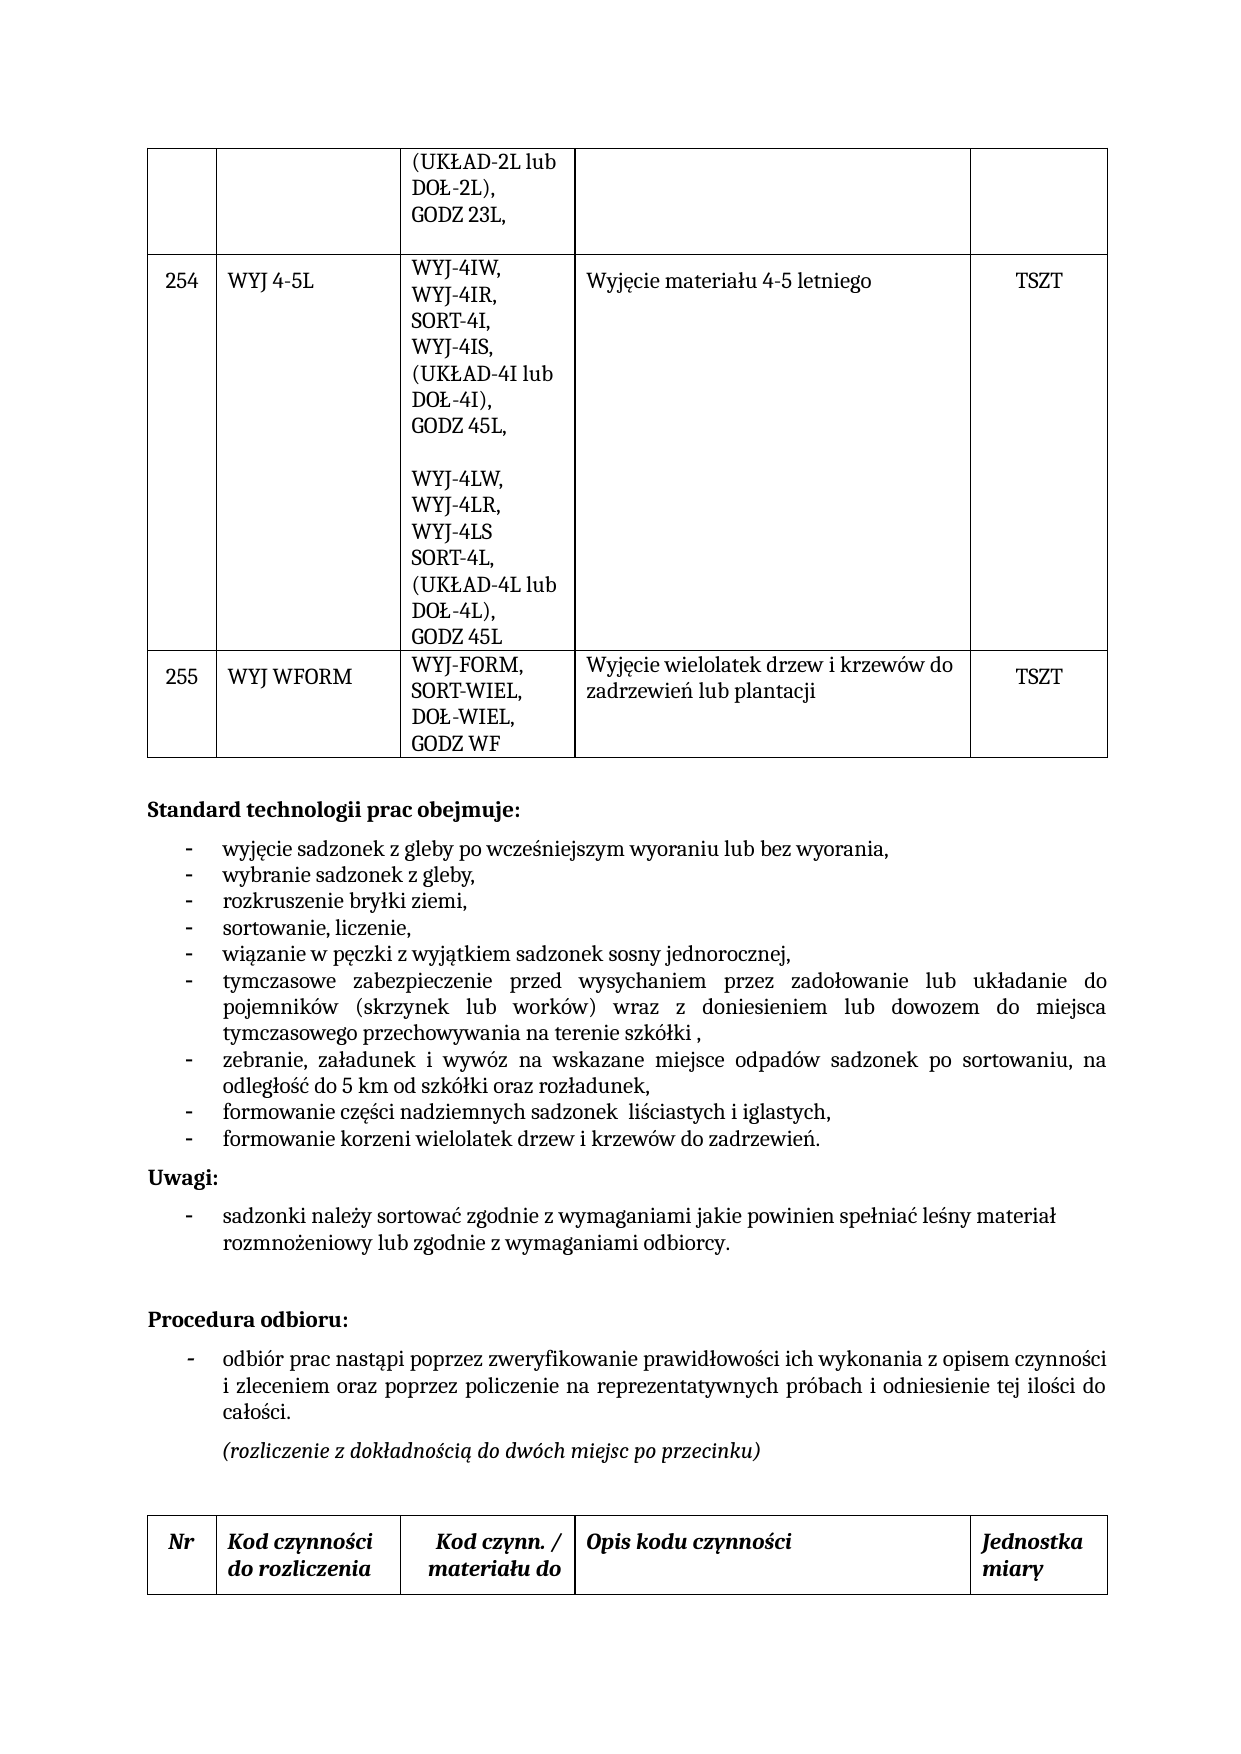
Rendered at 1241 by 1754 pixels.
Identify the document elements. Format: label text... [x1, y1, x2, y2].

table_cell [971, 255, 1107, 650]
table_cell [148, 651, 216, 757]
list formowanie części nadziemnych sadzonek liściastych i iglastych, [185, 1099, 1107, 1126]
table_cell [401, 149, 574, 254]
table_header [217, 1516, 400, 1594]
list wiązanie w pęczki z wyjątkiem sadzonek sosny jednorocznej, [185, 941, 1107, 967]
list sadzonki należy sortować zgodnie z wymaganiami jakie powinien spełniać leśny materiał rozmnożeniowy lub zgodnie z wymaganiami odbiorcy. [185, 1203, 1107, 1256]
text Uwagi: [148, 1164, 1107, 1191]
list tymczasowe zabezpieczenie przed wysychaniem przez zadołowanie lub układanie do pojemników (skrzynek lub worków) wraz z doniesieniem lub dowozem do miejsca tymczasowego przechowywania na terenie szkółki , [185, 967, 1107, 1046]
list zebranie, załadunek i wywóz na wskazane miejsce odpadów sadzonek po sortowaniu, na odległość do 5 km od szkółki oraz rozładunek, [185, 1046, 1107, 1099]
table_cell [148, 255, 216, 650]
list rozkruszenie bryłki ziemi, [185, 888, 1107, 915]
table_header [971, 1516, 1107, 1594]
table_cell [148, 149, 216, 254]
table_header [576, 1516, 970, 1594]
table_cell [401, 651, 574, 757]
list wyjęcie sadzonek z gleby po wcześniejszym wyoraniu lub bez wyorania, [185, 836, 1107, 862]
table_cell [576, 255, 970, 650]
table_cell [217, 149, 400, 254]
list wybranie sadzonek z gleby, [185, 862, 1107, 888]
text Procedura odbioru: [148, 1307, 1107, 1334]
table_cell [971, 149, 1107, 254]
list formowanie korzeni wielolatek drzew i krzewów do zadrzewień. [185, 1126, 1107, 1152]
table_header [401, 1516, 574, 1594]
list sortowanie, liczenie, [185, 915, 1107, 941]
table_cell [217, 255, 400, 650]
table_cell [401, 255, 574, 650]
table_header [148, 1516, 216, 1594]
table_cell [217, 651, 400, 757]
text (rozliczenie z dokładnością do dwóch miejsc po przecinku) [148, 1438, 1107, 1464]
text Standard technologii prac obejmuje: [148, 797, 1107, 823]
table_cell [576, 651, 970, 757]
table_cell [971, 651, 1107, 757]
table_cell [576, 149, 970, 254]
list odbiór prac nastąpi poprzez zweryfikowanie prawidłowości ich wykonania z opisem czynności i zleceniem oraz poprzez policzenie na reprezentatywnych próbach i odniesienie tej ilości do całości. [185, 1346, 1107, 1425]
